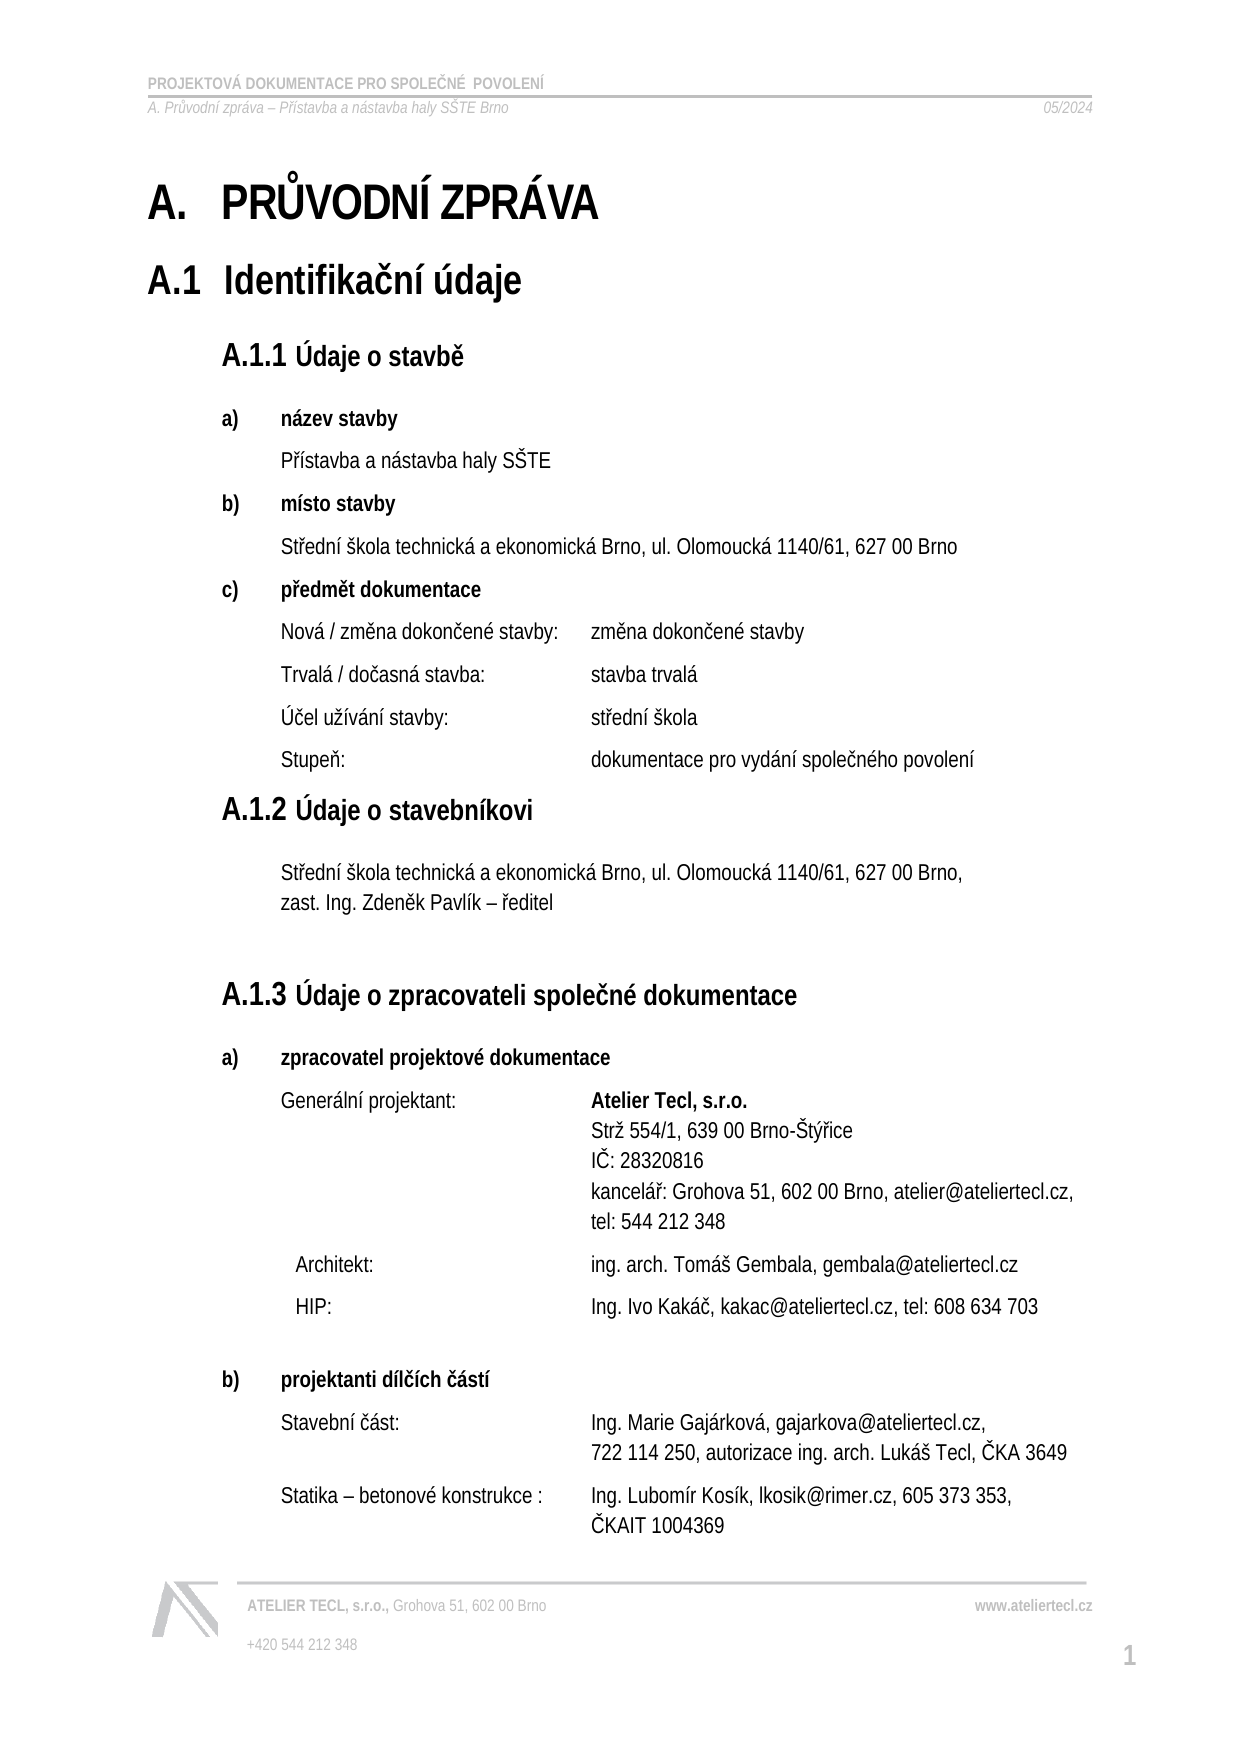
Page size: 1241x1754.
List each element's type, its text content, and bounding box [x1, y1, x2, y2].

text Stupeň: dokumentace pro vydání společného povolení [281, 746, 1092, 773]
text Architekt: ing. arch. Tomáš Gembala, gembala@ateliertecl.cz [295, 1251, 1092, 1277]
subtitle Údaje o zpracovateli společné dokumentace [221, 974, 1092, 1013]
text Stavební část: Ing. Marie Gajárková, gajarkova@ateliertecl.cz, [281, 1409, 1092, 1435]
text IČ: 28320816 [591, 1147, 1092, 1174]
text zast. Ing. Zdeněk Pavlík – ředitel [281, 889, 1092, 916]
list předmět dokumentace [222, 576, 1092, 602]
list místo stavby [222, 490, 1092, 517]
text kancelář: Grohova 51, 602 00 Brno, atelier@ateliertecl.cz, [591, 1178, 1092, 1204]
text PRŮVODNÍ ZPRÁVA [148, 173, 1092, 230]
text tel: 544 212 348 [591, 1208, 1092, 1234]
text HIP: Ing. Ivo Kakáč, kakac@ateliertecl.cz, tel: 608 634 703 [148, 1293, 1092, 1320]
text Generální projektant: Atelier Tecl, s.r.o. [281, 1087, 1092, 1113]
list název stavby [222, 405, 1092, 431]
subtitle Údaje o stavbě [221, 335, 1092, 373]
text Trvalá / dočasná stavba: stavba trvalá [281, 661, 1092, 687]
list zpracovatel projektové dokumentace [222, 1044, 1092, 1071]
text Střední škola technická a ekonomická Brno, ul. Olomoucká 1140/61, 627 00 Brno, [281, 859, 1092, 885]
list projektanti dílčích částí [222, 1366, 1092, 1393]
text Účel užívání stavby: střední škola [281, 704, 1092, 730]
text Strž 554/1, 639 00 Brno-Štýřice [591, 1117, 1092, 1144]
text Střední škola technická a ekonomická Brno, ul. Olomoucká 1140/61, 627 00 Brno [281, 533, 1092, 559]
subtitle Údaje o stavebníkovi [221, 789, 1092, 827]
text Statika – betonové konstrukce : Ing. Lubomír Kosík, lkosik@rimer.cz, 605 373 353, ČKAIT 1004369 [281, 1482, 1092, 1538]
subtitle Identifikační údaje [148, 255, 1092, 303]
text Nová / změna dokončené stavby: změna dokončené stavby [281, 618, 1092, 645]
text 722 114 250, autorizace ing. arch. Lukáš Tecl, ČKA 3649 [576, 1439, 1092, 1466]
text Přístavba a nástavba haly SŠTE [281, 447, 1092, 474]
